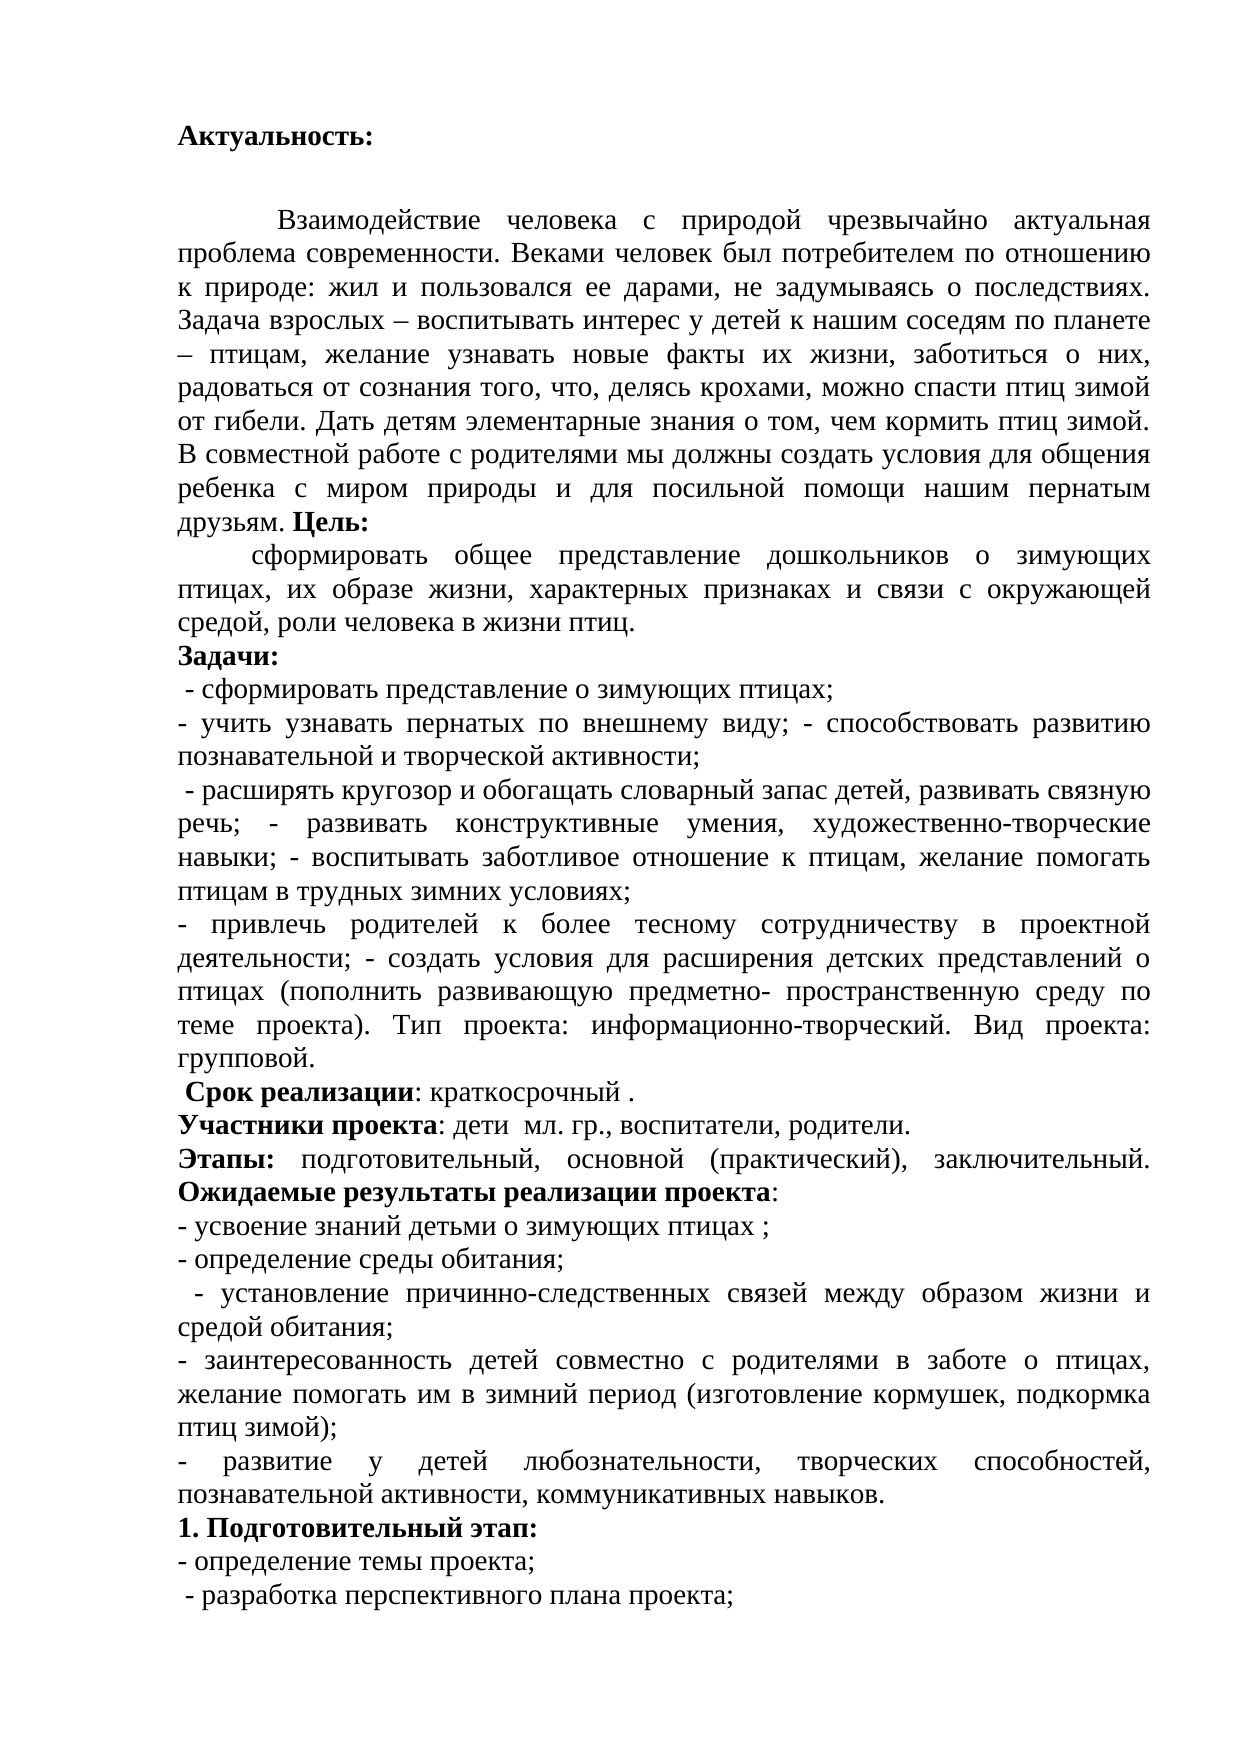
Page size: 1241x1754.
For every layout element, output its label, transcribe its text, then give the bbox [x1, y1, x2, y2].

text Взаимодействие человека с природой чрезвычайно актуальная проблема современности. Веками человек был потребителем по отношению к природе: жил и пользовался ее дарами, не задумываясь о последствиях. Задача взрослых – воспитывать интерес у детей к нашим соседям по планете – птицам, желание узнавать новые факты их жизни, заботиться о них, радоваться от сознания того, что, делясь крохами, можно спасти птиц зимой от гибели. Дать детям элементарные знания о том, чем кормить птиц зимой. В совместной работе с родителями мы должны создать условия для общения ребенка с миром природы и для посильной помощи нашим пернатым друзьям. Цель: [177, 202, 1152, 537]
text - установление причинно-следственных связей между образом жизни и средой обитания; [177, 1275, 1152, 1342]
text - заинтересованность детей совместно с родителями в заботе о птицах, желание помогать им в зимний период (изготовление кормушек, подкормка птиц зимой); [177, 1342, 1152, 1443]
text Задачи: [177, 638, 1152, 671]
text - расширять кругозор и обогащать словарный запас детей, развивать связную речь; - развивать конструктивные умения, художественно-творческие навыки; - воспитывать заботливое отношение к птицам, желание помогать птицам в трудных зимних условиях; [177, 772, 1152, 906]
text - определение среды обитания; [177, 1242, 1152, 1275]
text Этапы: подготовительный, основной (практический), заключительный. Ожидаемые результаты реализации проекта: [177, 1141, 1152, 1208]
text - развитие у детей любознательности, творческих способностей, познавательной активности, коммуникативных навыков. [177, 1443, 1152, 1510]
text - учить узнавать пернатых по внешнему виду; - способствовать развитию познавательной и творческой активности; [177, 705, 1152, 772]
text - сформировать представление о зимующих птицах; [177, 671, 1152, 705]
text 1. Подготовительный этап: [177, 1510, 1152, 1543]
text Участники проекта: дети мл. гр., воспитатели, родители. [177, 1107, 1152, 1141]
text - определение темы проекта; [177, 1543, 1152, 1577]
text - разработка перспективного плана проекта; [177, 1577, 1152, 1611]
text - привлечь родителей к более тесному сотрудничеству в проектной деятельности; - создать условия для расширения детских представлений о птицах (пополнить развивающую предметно- пространственную среду по теме проекта). Тип проекта: информационно-творческий. Вид проекта: групповой. [177, 906, 1152, 1074]
text Актуальность: [177, 118, 1152, 152]
text - усвоение знаний детьми о зимующих птицах ; [177, 1208, 1152, 1242]
text Срок реализации: краткосрочный . [177, 1074, 1152, 1107]
text сформировать общее представление дошкольников о зимующих птицах, их образе жизни, характерных признаках и связи с окружающей средой, роли человека в жизни птиц. [177, 537, 1152, 638]
